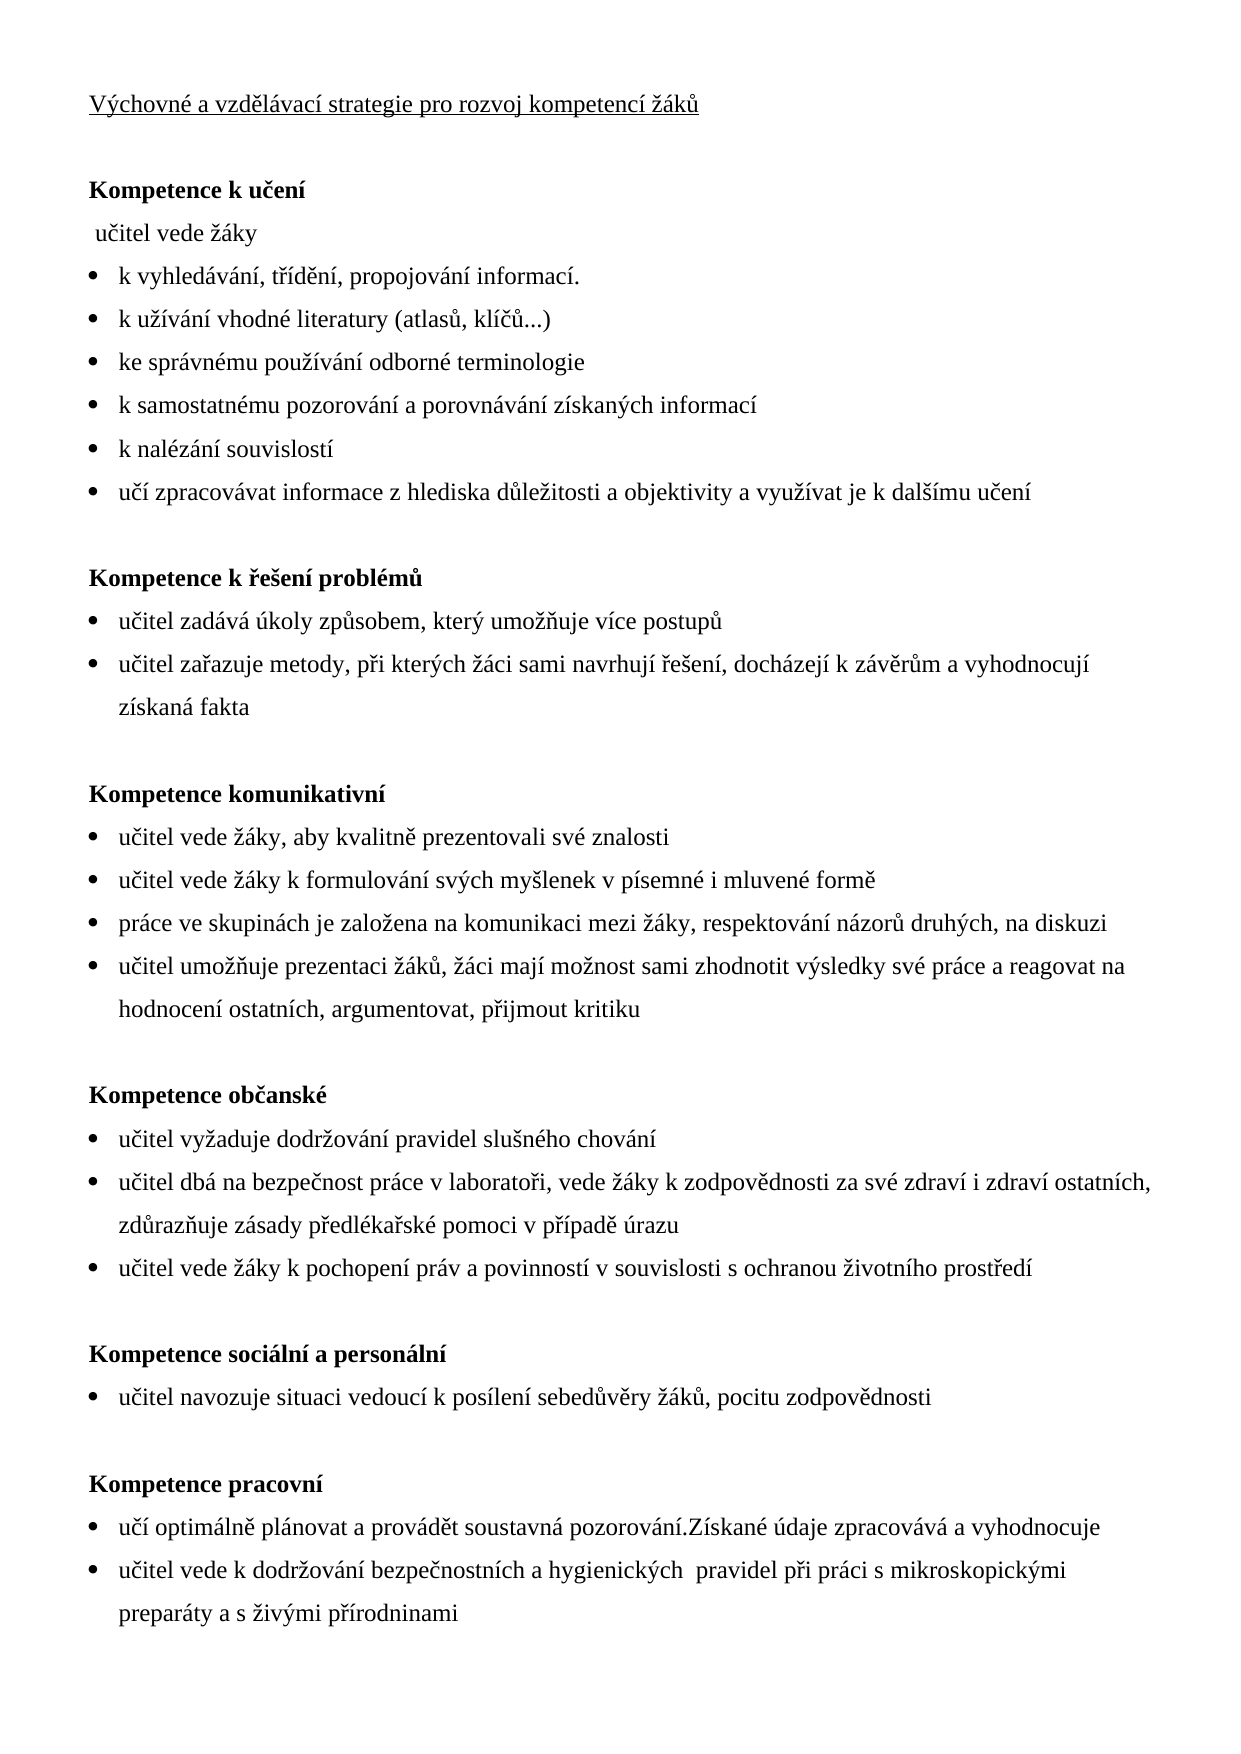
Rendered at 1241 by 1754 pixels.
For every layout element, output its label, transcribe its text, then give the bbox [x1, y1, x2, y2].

list ke správnému používání odborné terminologie [89, 347, 1152, 376]
list učitel vede žáky k formulování svých myšlenek v písemné i mluvené formě [89, 865, 1152, 894]
list učitel zadává úkoly způsobem, který umožňuje více postupů [89, 606, 1152, 635]
list učitel vyžaduje dodržování pravidel slušného chování [89, 1124, 1152, 1152]
list k nalézání souvislostí [89, 434, 1152, 462]
list učitel dbá na bezpečnost práce v laboratoři, vede žáky k zodpovědnosti za své zdraví i zdraví ostatních, zdůrazňuje zásady předlékařské pomoci v případě úrazu [89, 1167, 1152, 1239]
list učitel vede k dodržování bezpečnostních a hygienických pravidel při práci s mikroskopickými preparáty a s živými přírodninami [89, 1555, 1152, 1627]
list učí zpracovávat informace z hlediska důležitosti a objektivity a využívat je k dalšímu učení [89, 477, 1152, 506]
text Kompetence sociální a personální [89, 1339, 1152, 1368]
list učitel navozuje situaci vedoucí k posílení sebedůvěry žáků, pocitu zodpovědnosti [89, 1382, 1152, 1411]
list k užívání vhodné literatury (atlasů, klíčů...) [89, 304, 1152, 333]
list učí optimálně plánovat a provádět soustavná pozorování.Získané údaje zpracovává a vyhodnocuje [89, 1512, 1152, 1541]
text Kompetence občanské [89, 1081, 1152, 1109]
list práce ve skupinách je založena na komunikaci mezi žáky, respektování názorů druhých, na diskuzi [89, 908, 1152, 937]
list učitel umožňuje prezentaci žáků, žáci mají možnost sami zhodnotit výsledky své práce a reagovat na hodnocení ostatních, argumentovat, přijmout kritiku [89, 951, 1152, 1023]
list učitel vede žáky, aby kvalitně prezentovali své znalosti [89, 822, 1152, 851]
list k vyhledávání, třídění, propojování informací. [89, 261, 1152, 290]
text Kompetence pracovní [89, 1469, 1152, 1497]
list k samostatnému pozorování a porovnávání získaných informací [89, 391, 1152, 419]
text Kompetence komunikativní [89, 779, 1152, 807]
text Kompetence k učení [89, 175, 1152, 204]
text Kompetence k řešení problémů [89, 563, 1152, 592]
list učitel zařazuje metody, při kterých žáci sami navrhují řešení, docházejí k závěrům a vyhodnocují získaná fakta [89, 649, 1152, 721]
list učitel vede žáky k pochopení práv a povinností v souvislosti s ochranou životního prostředí [89, 1253, 1152, 1282]
text Výchovné a vzdělávací strategie pro rozvoj kompetencí žáků [89, 89, 1152, 117]
text učitel vede žáky [89, 218, 1152, 247]
